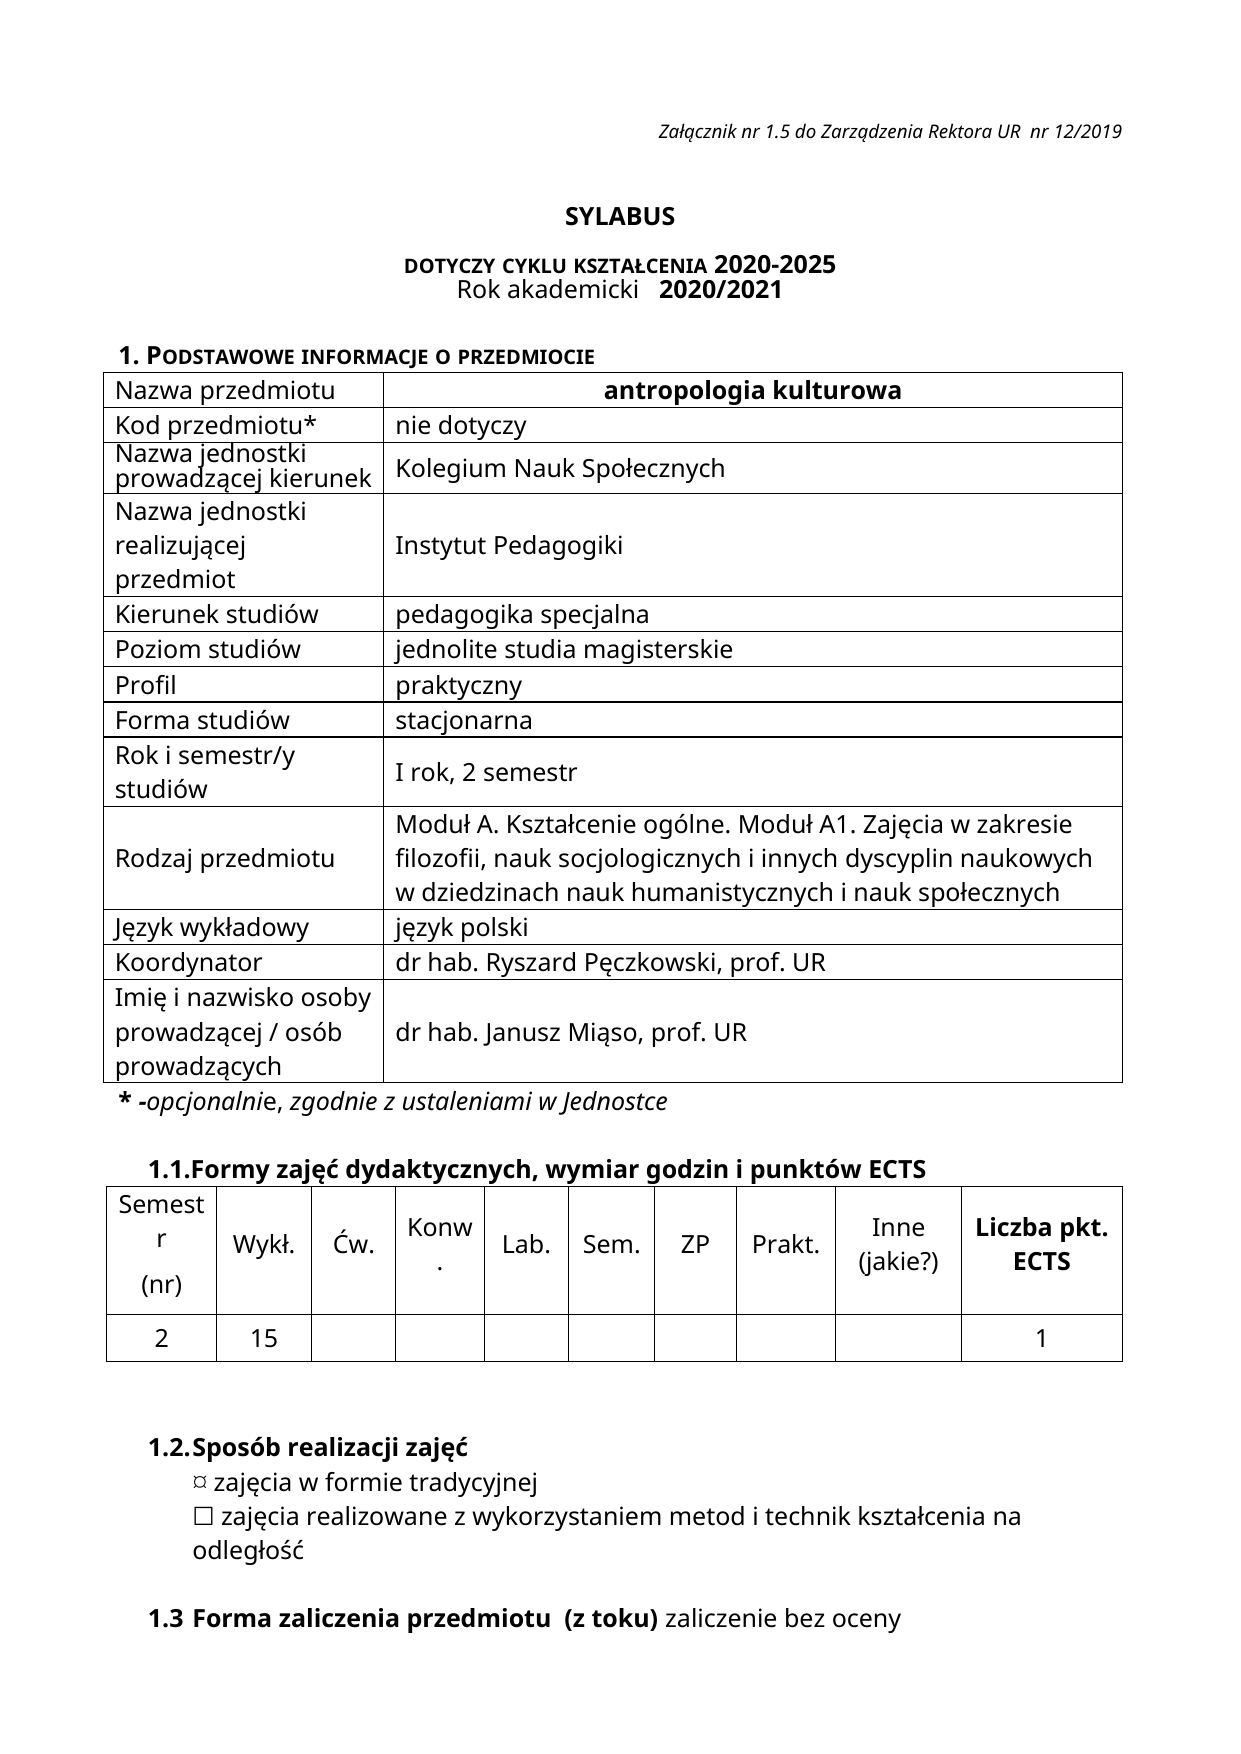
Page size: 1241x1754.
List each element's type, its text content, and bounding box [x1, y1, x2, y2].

table_header Liczba pkt. ECTS [962, 1187, 1122, 1314]
table_cell I rok, 2 semestr [384, 738, 1122, 806]
table_header Lab. [485, 1187, 568, 1314]
table_cell Kolegium Nauk Społecznych [384, 443, 1122, 493]
table_cell [836, 1315, 961, 1361]
table_cell [312, 1315, 395, 1361]
table_cell jednolite studia magisterskie [384, 632, 1122, 666]
text dotyczy cyklu kształcenia 2020-2025 [118, 253, 1122, 278]
table_cell 2 [107, 1315, 216, 1361]
text 1.1.Formy zajęć dydaktycznych, wymiar godzin i punktów ECTS [148, 1151, 1122, 1186]
text zajęcia w formie tradycyjnej [192, 1464, 1122, 1498]
table_cell Poziom studiów [104, 632, 383, 666]
table_cell Kod przedmiotu* [104, 408, 383, 442]
text 1.3 Forma zaliczenia przedmiotu (z toku) zaliczenie bez oceny [148, 1600, 1122, 1634]
text 1. Podstawowe informacje o przedmiocie [118, 337, 1122, 372]
table_cell Profil [104, 667, 383, 701]
table_cell Kierunek studiów [104, 597, 383, 631]
table_cell 15 [217, 1315, 311, 1361]
table_cell [569, 1315, 654, 1361]
table_header Prakt. [737, 1187, 835, 1314]
table_cell Nazwa jednostki realizującej przedmiot [104, 494, 383, 596]
text ☐ zajęcia realizowane z wykorzystaniem metod i technik kształcenia na odległość [192, 1498, 1122, 1566]
table_cell Koordynator [104, 945, 383, 979]
table_cell nie dotyczy [384, 408, 1122, 442]
text SYLABUS [118, 198, 1122, 233]
table_cell Nazwa jednostki prowadzącej kierunek [104, 443, 383, 493]
table_cell [485, 1315, 568, 1361]
table_cell dr hab. Ryszard Pęczkowski, prof. UR [384, 945, 1122, 979]
table_header antropologia kulturowa [384, 373, 1122, 407]
table_header Ćw. [312, 1187, 395, 1314]
table_cell język polski [384, 910, 1122, 944]
table_header Semestr (nr) [107, 1187, 216, 1314]
table_cell Forma studiów [104, 703, 383, 736]
table_cell [655, 1315, 736, 1361]
table_cell [737, 1315, 835, 1361]
table_header Sem. [569, 1187, 654, 1314]
table_cell Imię i nazwisko osoby prowadzącej / osób prowadzących [104, 980, 383, 1082]
text 1.2. Sposób realizacji zajęć [148, 1430, 1122, 1464]
table_cell dr hab. Janusz Miąso, prof. UR [384, 980, 1122, 1082]
text Załącznik nr 1.5 do Zarządzenia Rektora UR nr 12/2019 [118, 118, 1122, 144]
table_cell Rodzaj przedmiotu [104, 807, 383, 909]
table_cell Moduł A. Kształcenie ogólne. Moduł A1. Zajęcia w zakresie filozofii, nauk socjologicznych i innych dyscyplin naukowych w dziedzinach nauk humanistycznych i nauk społecznych [384, 807, 1122, 909]
text * -opcjonalnie, zgodnie z ustaleniami w Jednostce [118, 1083, 1122, 1117]
table_cell Język wykładowy [104, 910, 383, 944]
table_header Nazwa przedmiotu [104, 373, 383, 407]
table_cell praktyczny [384, 667, 1122, 701]
table_header Konw. [396, 1187, 484, 1314]
table_cell 1 [962, 1315, 1122, 1361]
text Rok akademicki 2020/2021 [118, 278, 1122, 303]
table_cell pedagogika specjalna [384, 597, 1122, 631]
table_header ZP [655, 1187, 736, 1314]
table_header Inne (jakie?) [836, 1187, 961, 1314]
table_header Wykł. [217, 1187, 311, 1314]
table_cell Instytut Pedagogiki [384, 494, 1122, 596]
table_cell [396, 1315, 484, 1361]
table_cell stacjonarna [384, 703, 1122, 736]
table_cell Rok i semestr/y studiów [104, 738, 383, 806]
